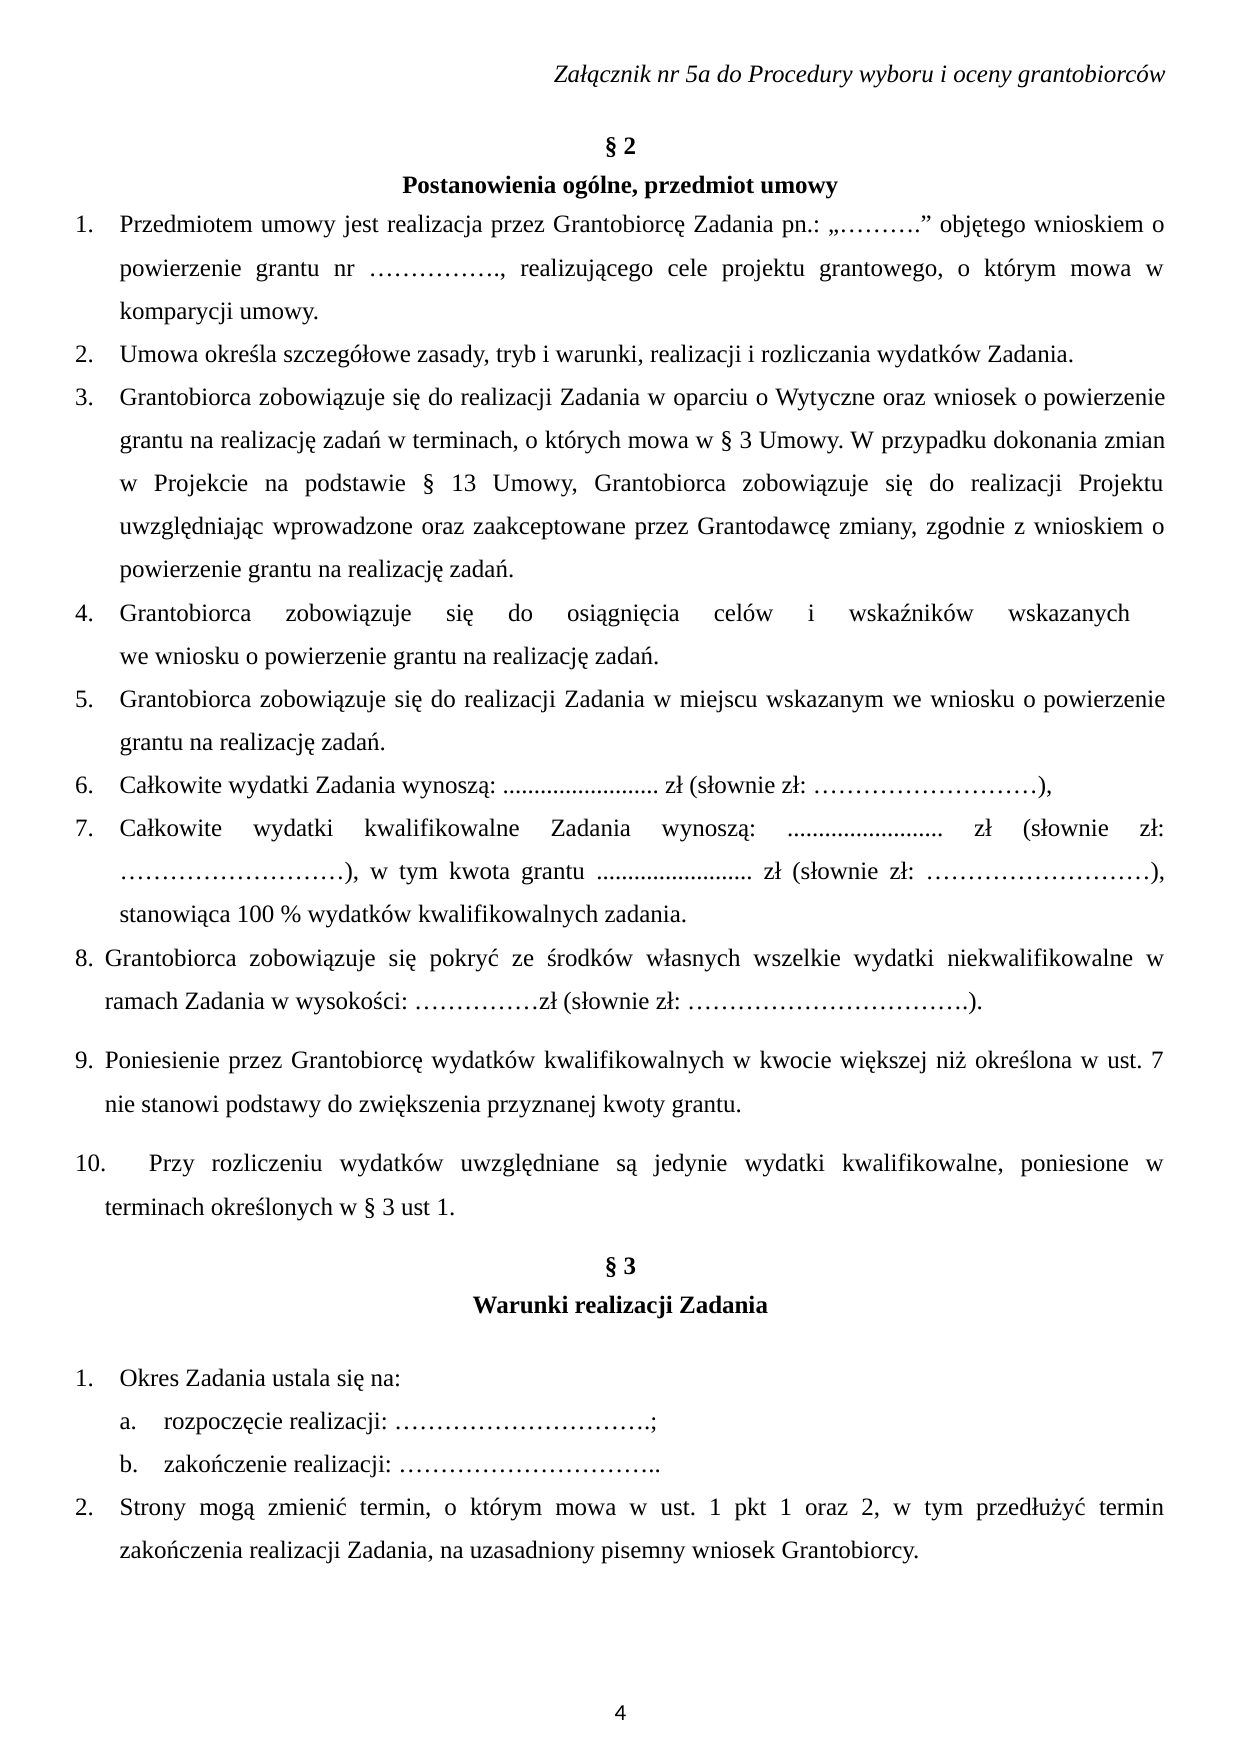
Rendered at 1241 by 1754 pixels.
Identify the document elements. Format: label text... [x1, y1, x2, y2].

list zakończenie realizacji: ………………………….. [119, 1449, 1165, 1478]
list Umowa określa szczegółowe zasady, tryb i warunki, realizacji i rozliczania wydatków Zadania. [75, 339, 1165, 368]
list Grantobiorca zobowiązuje się pokryć ze środków własnych wszelkie wydatki niekwalifikowalne w ramach Zadania w wysokości: ……………zł (słownie zł: …………………………….). [75, 943, 1165, 1014]
list rozpoczęcie realizacji: ………………………….; [119, 1406, 1165, 1435]
subtitle Warunki realizacji Zadania [75, 1291, 1165, 1319]
list Poniesienie przez Grantobiorcę wydatków kwalifikowalnych w kwocie większej niż określona w ust. 7 nie stanowi podstawy do zwiększenia przyznanej kwoty grantu. [75, 1046, 1165, 1117]
subtitle § 3 [75, 1251, 1165, 1280]
list Całkowite wydatki kwalifikowalne Zadania wynoszą: ......................... zł (słownie zł: ………………………), w tym kwota grantu ......................... zł (słownie zł: ………………………), stanowiąca 100 % wydatków kwalifikowalnych zadania. [75, 813, 1165, 928]
list Grantobiorca zobowiązuje się do realizacji Zadania w oparciu o Wytyczne oraz wniosek o powierzenie grantu na realizację zadań w terminach, o których mowa w § 3 Umowy. W przypadku dokonania zmian w Projekcie na podstawie § 13 Umowy, Grantobiorca zobowiązuje się do realizacji Projektu uwzględniając wprowadzone oraz zaakceptowane przez Grantodawcę zmiany, zgodnie z wnioskiem o powierzenie grantu na realizację zadań. [75, 382, 1165, 583]
list Grantobiorca zobowiązuje się do realizacji Zadania w miejscu wskazanym we wniosku o powierzenie grantu na realizację zadań. [75, 684, 1165, 756]
list Przy rozliczeniu wydatków uwzględniane są jedynie wydatki kwalifikowalne, poniesione w terminach określonych w § 3 ust 1. [75, 1148, 1165, 1220]
list Całkowite wydatki Zadania wynoszą: ......................... zł (słownie zł: ………………………), [75, 770, 1165, 799]
subtitle § 2 [75, 131, 1165, 160]
subtitle Postanowienia ogólne, przedmiot umowy [75, 170, 1165, 199]
list Okres Zadania ustala się na: [75, 1363, 1165, 1392]
list Przedmiotem umowy jest realizacja przez Grantobiorcę Zadania pn.: „……….” objętego wnioskiem o powierzenie grantu nr ……………., realizującego cele projektu grantowego, o którym mowa w komparycji umowy. [75, 209, 1165, 324]
list Strony mogą zmienić termin, o którym mowa w ust. 1 pkt 1 oraz 2, w tym przedłużyć termin zakończenia realizacji Zadania, na uzasadniony pisemny wniosek Grantobiorcy. [75, 1492, 1165, 1564]
list Grantobiorca zobowiązuje się do osiągnięcia celów i wskaźników wskazanych we wniosku o powierzenie grantu na realizację zadań. [75, 598, 1165, 669]
